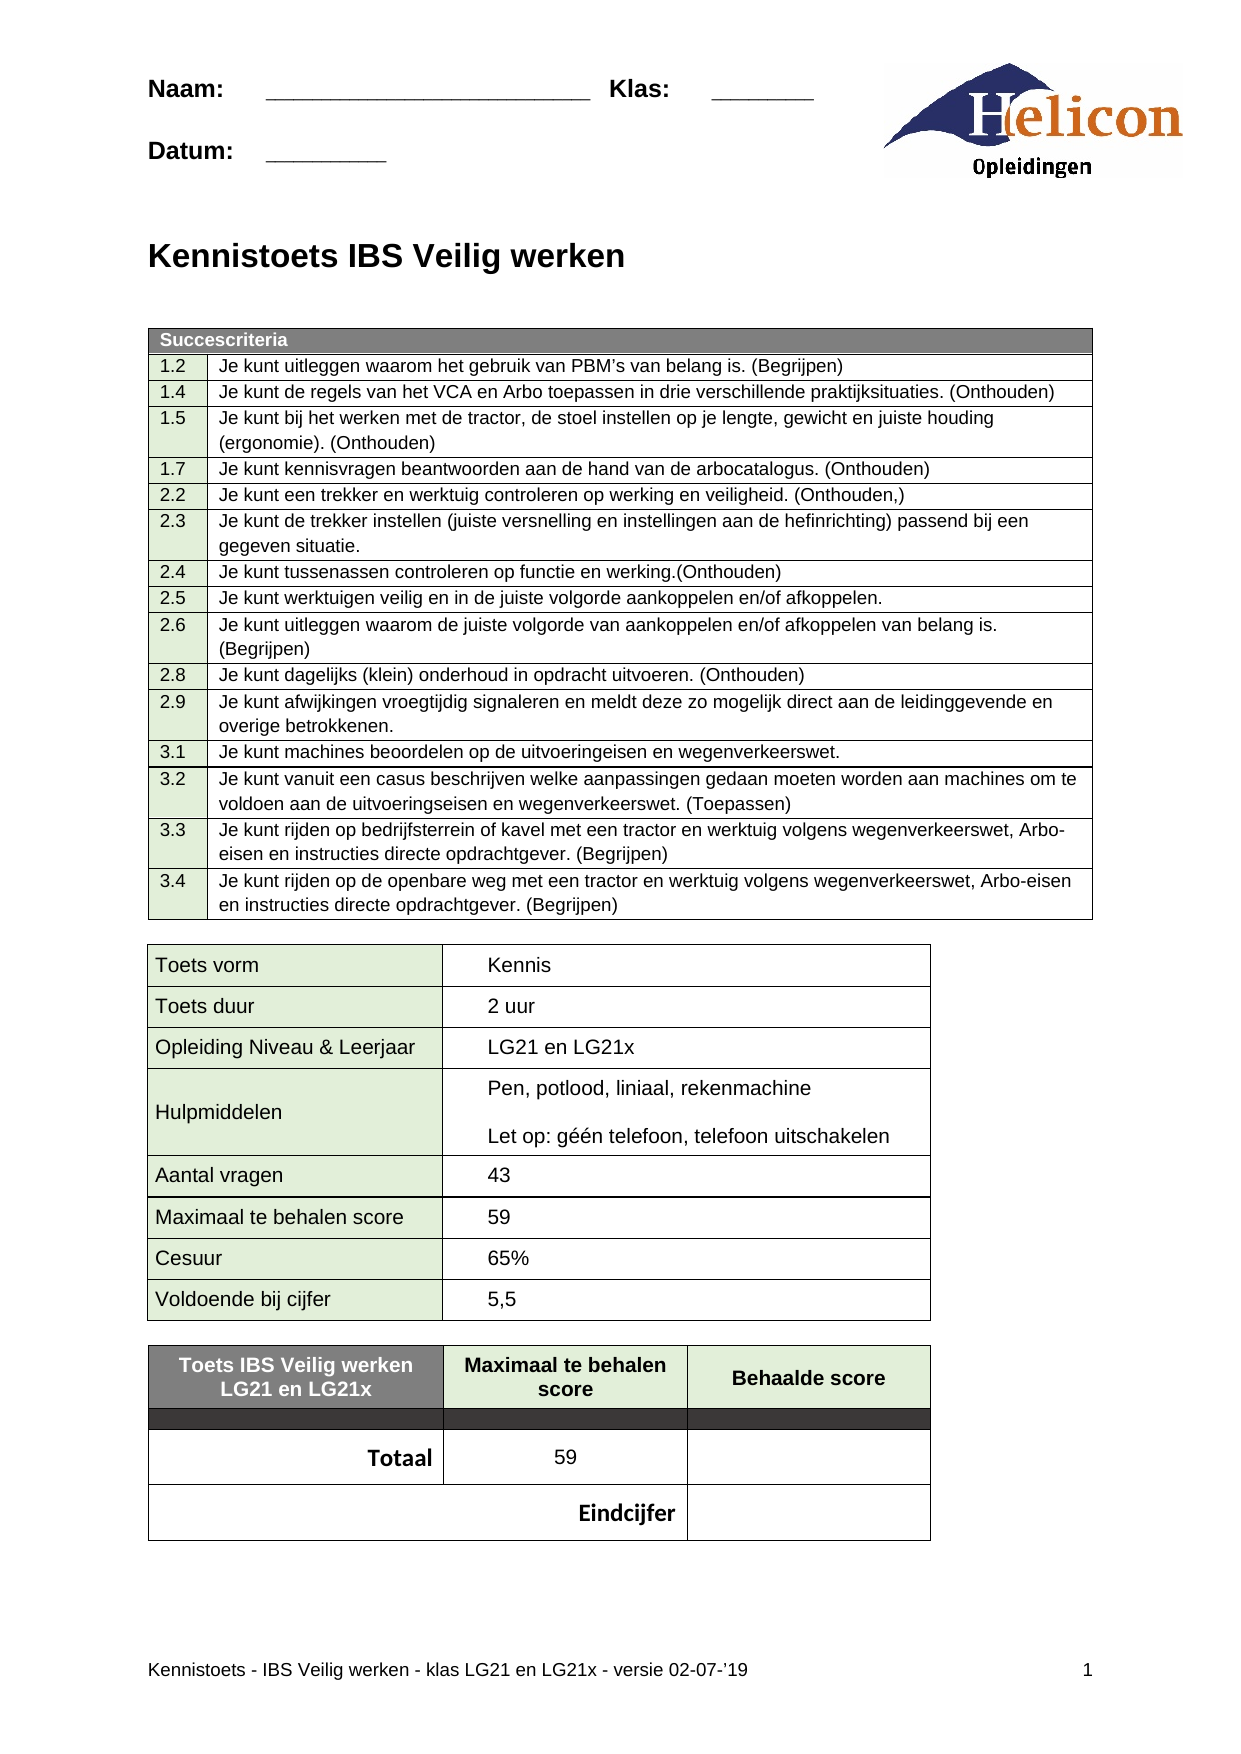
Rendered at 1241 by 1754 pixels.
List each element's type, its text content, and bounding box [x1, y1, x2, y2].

table_cell 2.3 [149, 510, 207, 560]
table_cell [444, 1409, 687, 1429]
table_cell 65% [443, 1239, 930, 1279]
table_cell Je kunt een trekker en werktuig controleren op werking en veiligheid. (Onthouden,) [208, 484, 1092, 509]
table_header Toets vorm [148, 945, 442, 986]
table_header Maximaal te behalen score [444, 1346, 687, 1408]
table_cell 2.9 [149, 690, 207, 740]
table_cell 2.6 [149, 613, 207, 663]
table_cell 3.3 [149, 819, 207, 868]
table_cell Pen, potlood, liniaal, rekenmachine Let op: géén telefoon, telefoon uitschakelen [443, 1069, 930, 1155]
table_cell Je kunt uitleggen waarom het gebruik van PBM’s van belang is. (Begrijpen) [208, 355, 1092, 380]
picture [883, 63, 1183, 178]
table_cell 3.1 [149, 741, 207, 766]
table_cell [149, 1409, 443, 1429]
table_cell [688, 1409, 930, 1429]
table_cell 1.5 [149, 407, 207, 457]
table_cell 3.4 [149, 869, 207, 919]
table_cell Je kunt uitleggen waarom de juiste volgorde van aankoppelen en/of afkoppelen van belang is. (Begrijpen) [208, 613, 1092, 663]
table_cell 2.8 [149, 664, 207, 689]
table_cell 3.2 [149, 768, 207, 817]
table_header Behaalde score [688, 1346, 930, 1408]
table_cell Je kunt bij het werken met de tractor, de stoel instellen op je lengte, gewicht en juiste houding (ergonomie). (Onthouden) [208, 407, 1092, 457]
table_cell Maximaal te behalen score [148, 1198, 442, 1238]
table_cell 1.2 [149, 355, 207, 380]
table_cell Toets duur [148, 987, 442, 1027]
table_cell Eindcijfer [149, 1485, 687, 1540]
table_cell 59 [443, 1198, 930, 1238]
table_cell 2 uur [443, 987, 930, 1027]
table_header Succescriteria [149, 329, 1092, 353]
table_cell [688, 1485, 930, 1540]
table_cell Hulpmiddelen [148, 1069, 442, 1155]
table_cell Je kunt dagelijks (klein) onderhoud in opdracht uitvoeren. (Onthouden) [208, 664, 1092, 689]
table_cell 2.5 [149, 587, 207, 612]
table_cell Je kunt de regels van het VCA en Arbo toepassen in drie verschillende praktijksituaties. (Onthouden) [208, 381, 1092, 406]
table_cell Je kunt machines beoordelen op de uitvoeringeisen en wegenverkeerswet. [208, 741, 1092, 766]
table_cell Cesuur [148, 1239, 442, 1279]
table_cell Aantal vragen [148, 1156, 442, 1196]
table_cell LG21 en LG21x [443, 1028, 930, 1068]
table_cell 2.2 [149, 484, 207, 509]
table_cell 2.4 [149, 561, 207, 586]
table_cell Je kunt tussenassen controleren op functie en werking.(Onthouden) [208, 561, 1092, 586]
table_cell Je kunt vanuit een casus beschrijven welke aanpassingen gedaan moeten worden aan machines om te voldoen aan de uitvoeringseisen en wegenverkeerswet. (Toepassen) [208, 768, 1092, 817]
table_cell 5,5 [443, 1280, 930, 1320]
text Kennistoets IBS Veilig werken [148, 236, 1092, 275]
table_cell Totaal [149, 1430, 443, 1484]
table_cell Je kunt rijden op bedrijfsterrein of kavel met een tractor en werktuig volgens wegenverkeerswet, Arbo-eisen en instructies directe opdrachtgever. (Begrijpen) [208, 819, 1092, 868]
table_cell Voldoende bij cijfer [148, 1280, 442, 1320]
table_cell Je kunt afwijkingen vroegtijdig signaleren en meldt deze zo mogelijk direct aan de leidinggevende en overige betrokkenen. [208, 690, 1092, 740]
table_header Kennis [443, 945, 930, 986]
table_cell 1.7 [149, 458, 207, 483]
table_cell 43 [443, 1156, 930, 1196]
table_cell Je kunt rijden op de openbare weg met een tractor en werktuig volgens wegenverkeerswet, Arbo-eisen en instructies directe opdrachtgever. (Begrijpen) [208, 869, 1092, 919]
table_cell Je kunt de trekker instellen (juiste versnelling en instellingen aan de hefinrichting) passend bij een gegeven situatie. [208, 510, 1092, 560]
table_cell [688, 1430, 930, 1484]
table_cell Je kunt kennisvragen beantwoorden aan de hand van de arbocatalogus. (Onthouden) [208, 458, 1092, 483]
table_cell 1.4 [149, 381, 207, 406]
table_cell 59 [444, 1430, 687, 1484]
table_header Toets IBS Veilig werken LG21 en LG21x [149, 1346, 443, 1408]
table_cell Je kunt werktuigen veilig en in de juiste volgorde aankoppelen en/of afkoppelen. [208, 587, 1092, 612]
table_cell Opleiding Niveau & Leerjaar [148, 1028, 442, 1068]
